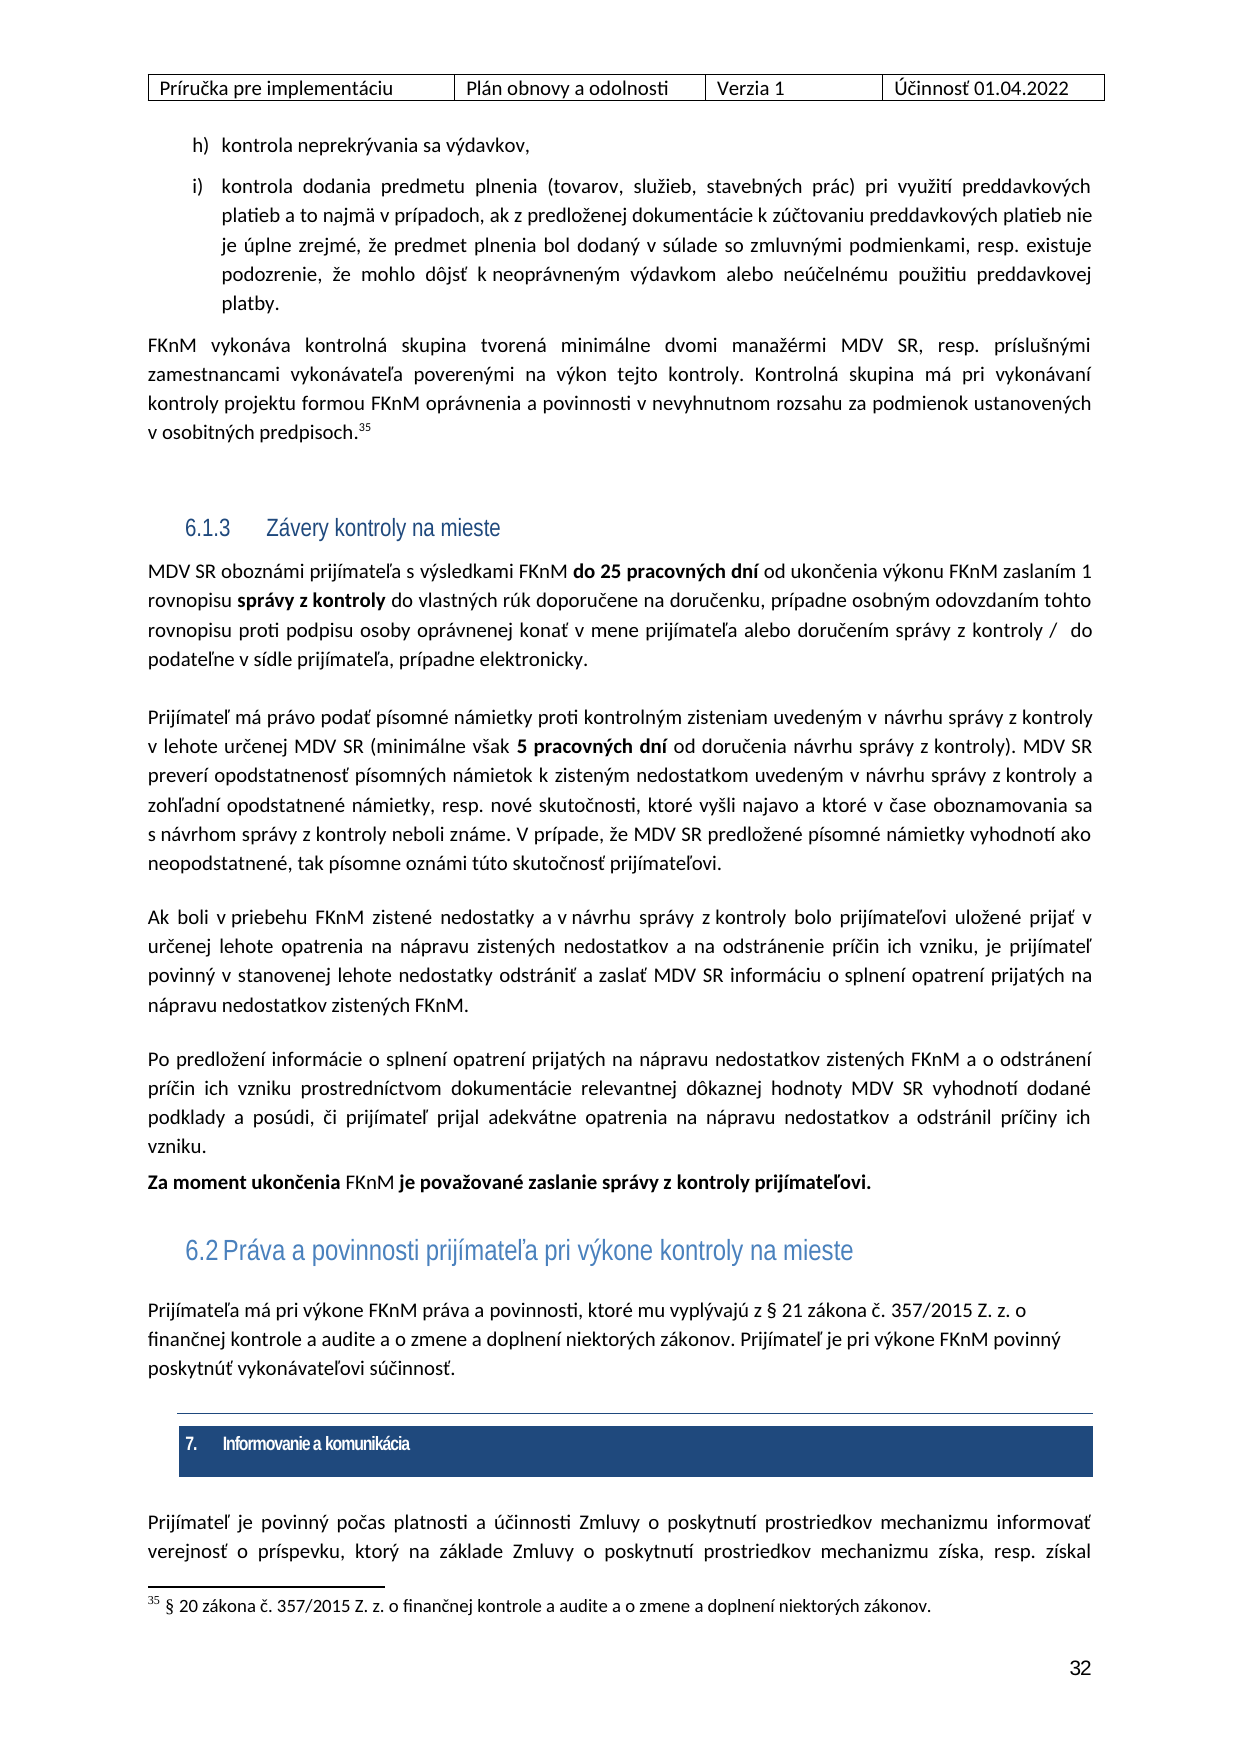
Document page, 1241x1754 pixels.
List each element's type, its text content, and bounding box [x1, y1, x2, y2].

subtitle Informovanie a komunikácia [179, 1426, 1093, 1477]
list kontrola dodania predmetu plnenia (tovarov, služieb, stavebných prác) pri využití preddavkových platieb a to najmä v prípadoch, ak z predloženej dokumentácie k zúčtovaniu preddavkových platieb nie je úplne zrejmé, že predmet plnenia bol dodaný v súlade so zmluvnými podmienkami, resp. existuje podozrenie, že mohlo dôjsť k neoprávneným výdavkom alebo neúčelnému použitiu preddavkovej platby. [192, 173, 1093, 316]
text Ak boli v priebehu FKnM zistené nedostatky a v návrhu správy z kontroly bolo prijímateľovi uložené prijať v určenej lehote opatrenia na nápravu zistených nedostatkov a na odstránenie príčin ich vzniku, je prijímateľ povinný v stanovenej lehote nedostatky odstrániť a zaslať MDV SR informáciu o splnení opatrení prijatých na nápravu nedostatkov zistených FKnM. [148, 904, 1093, 1017]
text MDV SR oboznámi prijímateľa s výsledkami FKnM do 25 pracovných dní od ukončenia výkonu FKnM zaslaním 1 rovnopisu správy z kontroly do vlastných rúk doporučene na doručenku, prípadne osobným odovzdaním tohto rovnopisu proti podpisu osoby oprávnenej konať v mene prijímateľa alebo doručením správy z kontroly / do podateľne v sídle prijímateľa, prípadne elektronicky. [148, 558, 1093, 671]
text FKnM vykonáva kontrolná skupina tvorená minimálne dvomi manažérmi MDV SR, resp. príslušnými zamestnancami vykonávateľa poverenými na výkon tejto kontroly. Kontrolná skupina má pri vykonávaní kontroly projektu formou FKnM oprávnenia a povinnosti v nevyhnutnom rozsahu za podmienok ustanovených v osobitných predpisoch. [148, 332, 1093, 445]
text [148, 1509, 1093, 1564]
subtitle Závery kontroly na mieste [185, 513, 1093, 542]
subtitle Práva a povinnosti prijímateľa pri výkone kontroly na mieste [185, 1233, 1093, 1267]
text Po predložení informácie o splnení opatrení prijatých na nápravu nedostatkov zistených FKnM a o odstránení príčin ich vzniku prostredníctvom dokumentácie relevantnej dôkaznej hodnoty MDV SR vyhodnotí dodané podklady a posúdi, či prijímateľ prijal adekvátne opatrenia na nápravu nedostatkov a odstránil príčiny ich vzniku. [148, 1046, 1093, 1159]
text Prijímateľa má pri výkone FKnM práva a povinnosti, ktoré mu vyplývajú z § 21 zákona č. 357/2015 Z. z. o finančnej kontrole a audite a o zmene a doplnení niektorých zákonov. Prijímateľ je pri výkone FKnM povinný poskytnúť vykonávateľovi súčinnosť. [148, 1297, 1093, 1381]
text Za moment ukončenia FKnM je považované zaslanie správy z kontroly prijímateľovi. [148, 1169, 1093, 1194]
text Prijímateľ má právo podať písomné námietky proti kontrolným zisteniam uvedeným v návrhu správy z kontroly v lehote určenej MDV SR (minimálne však 5 pracovných dní od doručenia návrhu správy z kontroly). MDV SR preverí opodstatnenosť písomných námietok k zisteným nedostatkom uvedeným v návrhu správy z kontroly a zohľadní opodstatnené námietky, resp. nové skutočnosti, ktoré vyšli najavo a ktoré v čase oboznamovania sa s návrhom správy z kontroly neboli známe. V prípade, že MDV SR predložené písomné námietky vyhodnotí ako neopodstatnené, tak písomne oznámi túto skutočnosť prijímateľovi. [148, 704, 1093, 876]
list kontrola neprekrývania sa výdavkov, [192, 132, 1093, 157]
